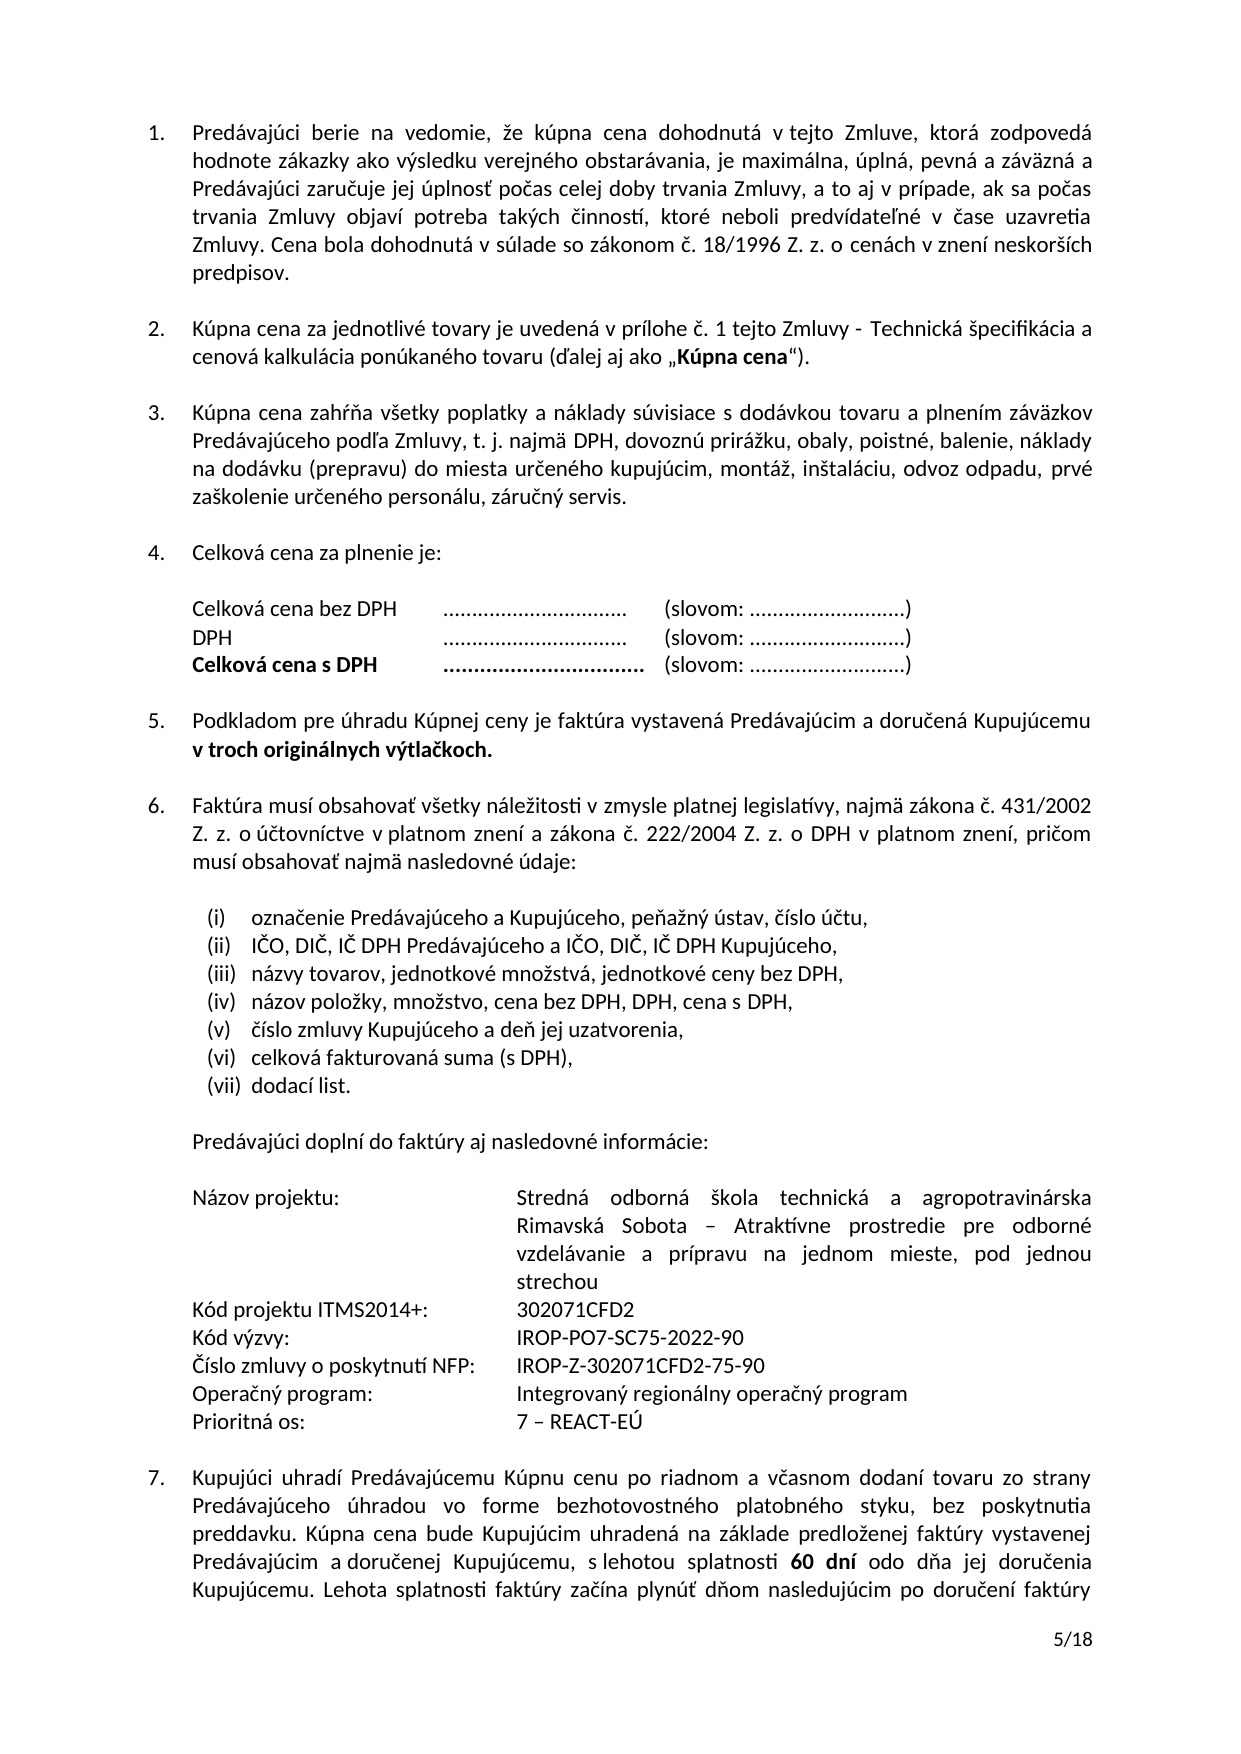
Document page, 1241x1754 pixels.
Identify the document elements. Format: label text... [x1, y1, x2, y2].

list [148, 1463, 1093, 1603]
list (vi) celková fakturovaná suma (s DPH), [207, 1043, 1093, 1071]
text DPH ................................ (slovom: ...........................) [192, 623, 1093, 651]
list (v) číslo zmluvy Kupujúceho a deň jej uzatvorenia, [207, 1015, 1093, 1043]
list Predávajúci berie na vedomie, že kúpna cena dohodnutá v tejto Zmluve, ktorá zodpovedá hodnote zákazky ako výsledku verejného obstarávania, je maximálna, úplná, pevná a záväzná a Predávajúci zaručuje jej úplnosť počas celej doby trvania Zmluvy, a to aj v prípade, ak sa počas trvania Zmluvy objaví potreba takých činností, ktoré neboli predvídateľné v čase uzavretia Zmluvy. Cena bola dohodnutá v súlade so zákonom č. 18/1996 Z. z. o cenách v znení neskorších predpisov. [148, 118, 1093, 286]
list Prioritná os: 7 – REACT-EÚ [192, 1407, 1093, 1435]
list Predávajúci doplní do faktúry aj nasledovné informácie: [192, 1127, 1093, 1155]
list Názov projektu: Stredná odborná škola technická a agropotravinárska Rimavská Sobota – Atraktívne prostredie pre odborné vzdelávanie a prípravu na jednom mieste, pod jednou strechou [192, 1183, 1093, 1295]
list názvy tovarov, jednotkové množstvá, jednotkové ceny bez DPH, [207, 959, 1093, 987]
list (vii) dodací list. [207, 1071, 1093, 1099]
list Celková cena za plnenie je: [148, 538, 1093, 567]
text Celková cena s DPH ................................. (slovom: ...........................) [192, 651, 1093, 679]
list (iv) názov položky, množstvo, cena bez DPH, DPH, cena s DPH, [207, 987, 1093, 1015]
list Kúpna cena zahŕňa všetky poplatky a náklady súvisiace s dodávkou tovaru a plnením záväzkov Predávajúceho podľa Zmluvy, t. j. najmä DPH, dovoznú prirážku, obaly, poistné, balenie, náklady na dodávku (prepravu) do miesta určeného kupujúcim, montáž, inštaláciu, odvoz odpadu, prvé zaškolenie určeného personálu, záručný servis. [148, 398, 1093, 511]
list Kúpna cena za jednotlivé tovary je uvedená v prílohe č. 1 tejto Zmluvy - Technická špecifikácia a cenová kalkulácia ponúkaného tovaru (ďalej aj ako „Kúpna cena“). [148, 314, 1093, 370]
list Faktúra musí obsahovať všetky náležitosti v zmysle platnej legislatívy, najmä zákona č. 431/2002 Z. z. o účtovníctve v platnom znení a zákona č. 222/2004 Z. z. o DPH v platnom znení, pričom musí obsahovať najmä nasledovné údaje: [148, 791, 1093, 875]
text Celková cena bez DPH ................................ (slovom: ...........................) [192, 594, 1093, 623]
list Kód výzvy: IROP-PO7-SC75-2022-90 [192, 1323, 1093, 1351]
list Podkladom pre úhradu Kúpnej ceny je faktúra vystavená Predávajúcim a doručená Kupujúcemu v troch originálnych výtlačkoch. [148, 707, 1093, 763]
list Číslo zmluvy o poskytnutí NFP: IROP-Z-302071CFD2-75-90 [192, 1351, 1093, 1379]
list (i) označenie Predávajúceho a Kupujúceho, peňažný ústav, číslo účtu, [207, 903, 1093, 931]
list Operačný program: Integrovaný regionálny operačný program [192, 1379, 1093, 1407]
list Kód projektu ITMS2014+: 302071CFD2 [192, 1295, 1093, 1323]
list (ii) IČO, DIČ, IČ DPH Predávajúceho a IČO, DIČ, IČ DPH Kupujúceho, [207, 931, 1093, 959]
